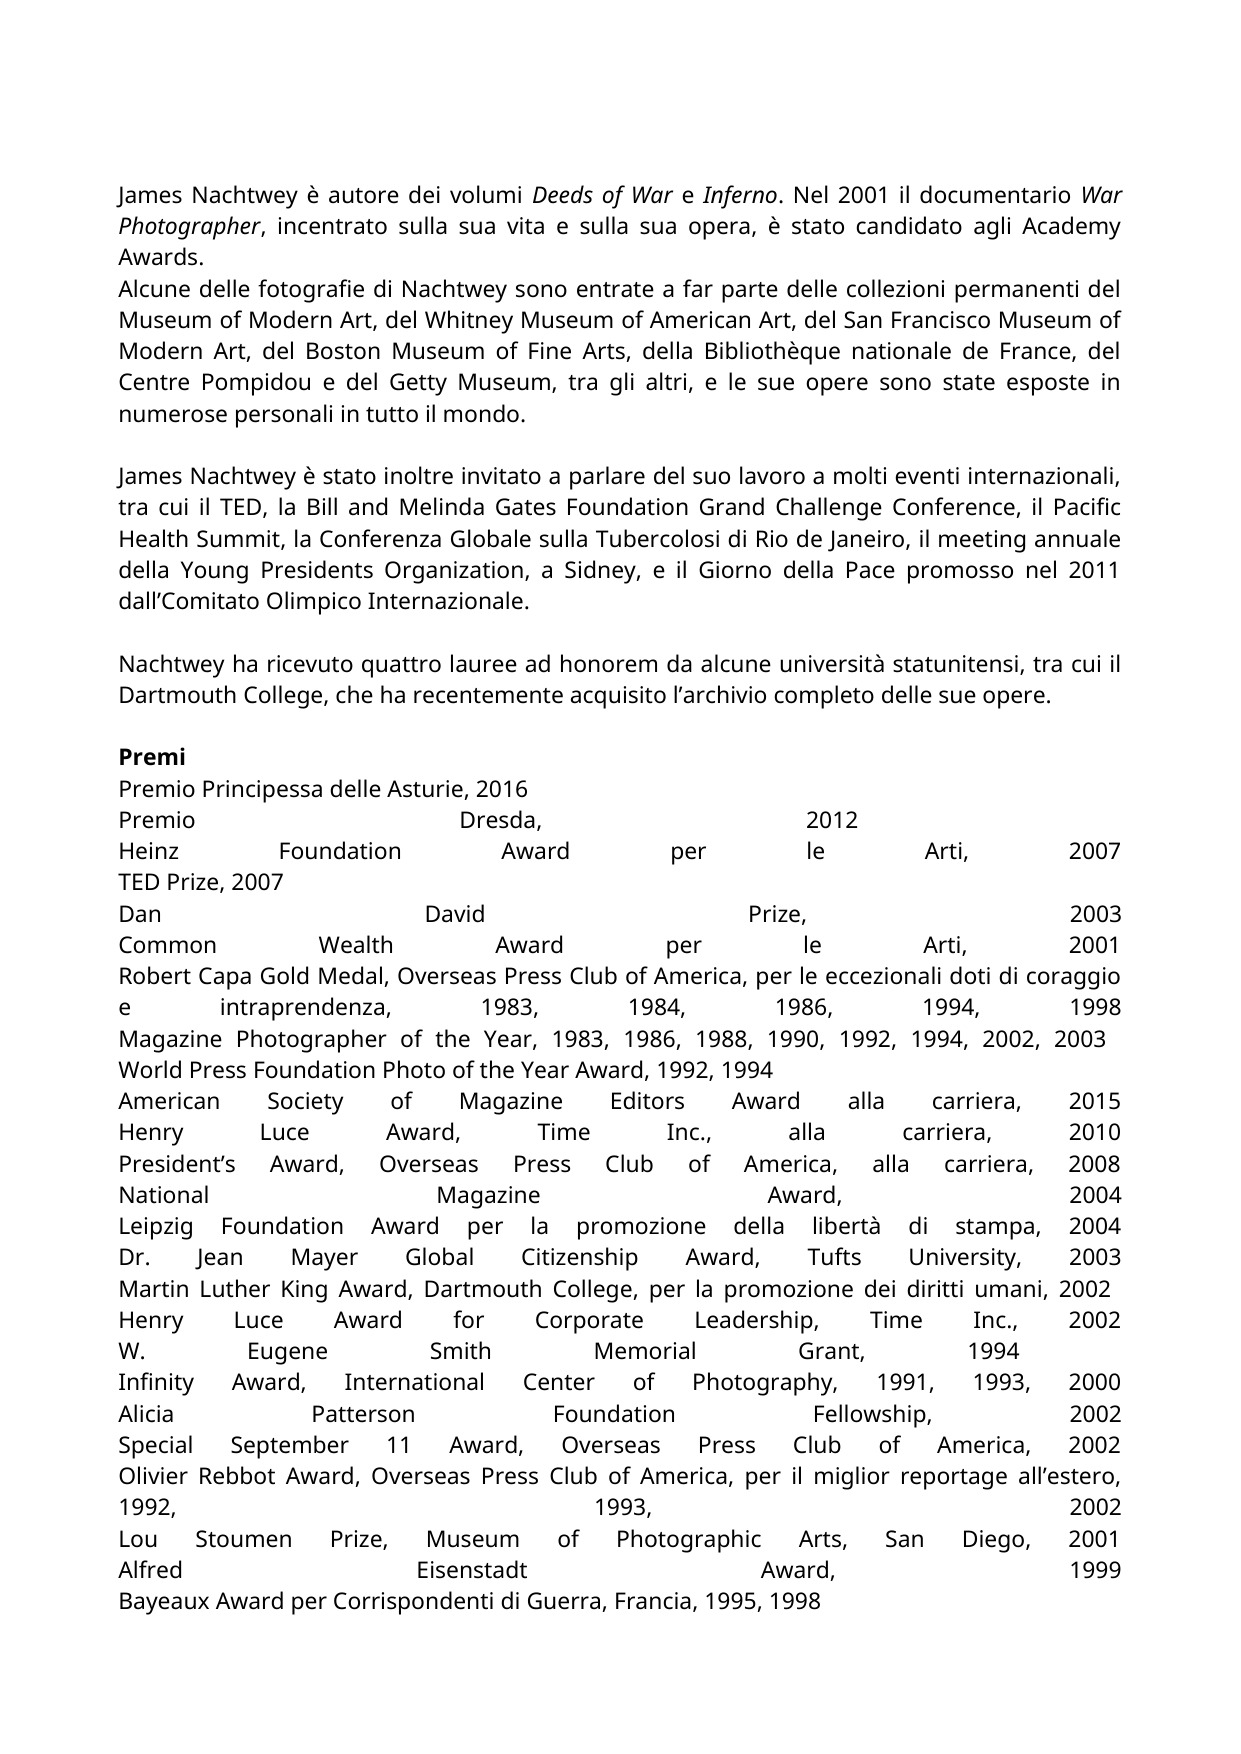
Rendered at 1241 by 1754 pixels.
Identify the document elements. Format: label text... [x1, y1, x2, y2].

text Dan David Prize, 2003 Common Wealth Award per le Arti, 2001 Robert Capa Gold Medal, Overseas Press Club of America, per le eccezionali doti di coraggio e intraprendenza, 1983, 1984, 1986, 1994, 1998 Magazine Photographer of the Year, 1983, 1986, 1988, 1990, 1992, 1994, 2002, 2003 World Press Foundation Photo of the Year Award, 1992, 1994 [118, 898, 1122, 1085]
text James Nachtwey è stato inoltre invitato a parlare del suo lavoro a molti eventi internazionali, tra cui il TED, la Bill and Melinda Gates Foundation Grand Challenge Conference, il Pacific Health Summit, la Conferenza Globale sulla Tubercolosi di Rio de Janeiro, il meeting annuale della Young Presidents Organization, a Sidney, e il Giorno della Pace promosso nel 2011 dall’Comitato Olimpico Internazionale. [118, 460, 1122, 616]
text Alcune delle fotografie di Nachtwey sono entrate a far parte delle collezioni permanenti del Museum of Modern Art, del Whitney Museum of American Art, del San Francisco Museum of Modern Art, del Boston Museum of Fine Arts, della Bibliothèque nationale de France, del Centre Pompidou e del Getty Museum, tra gli altri, e le sue opere sono state esposte in numerose personali in tutto il mondo. [118, 273, 1122, 429]
text American Society of Magazine Editors Award alla carriera, 2015 Henry Luce Award, Time Inc., alla carriera, 2010 President’s Award, Overseas Press Club of America, alla carriera, 2008 National Magazine Award, 2004 Leipzig Foundation Award per la promozione della libertà di stampa, 2004 Dr. Jean Mayer Global Citizenship Award, Tufts University, 2003 Martin Luther King Award, Dartmouth College, per la promozione dei diritti umani, 2002 Henry Luce Award for Corporate Leadership, Time Inc., 2002 W. Eugene Smith Memorial Grant, 1994 Infinity Award, International Center of Photography, 1991, 1993, 2000 Alicia Patterson Foundation Fellowship, 2002 Special September 11 Award, Overseas Press Club of America, 2002 Olivier Rebbot Award, Overseas Press Club of America, per il miglior reportage all’estero, 1992, 1993, 2002 Lou Stoumen Prize, Museum of Photographic Arts, San Diego, 2001 Alfred Eisenstadt Award, 1999 Bayeaux Award per Corrispondenti di Guerra, Francia, 1995, 1998 [118, 1085, 1122, 1616]
text Premio Dresda, 2012 Heinz Foundation Award per le Arti, 2007 TED Prize, 2007 [118, 804, 1122, 898]
text Premi Premio Principessa delle Asturie, 2016 [118, 741, 1122, 804]
text Nachtwey ha ricevuto quattro lauree ad honorem da alcune università statunitensi, tra cui il Dartmouth College, che ha recentemente acquisito l’archivio completo delle sue opere. [118, 648, 1122, 710]
text James Nachtwey è autore dei volumi Deeds of War e Inferno. Nel 2001 il documentario War Photographer, incentrato sulla sua vita e sulla sua opera, è stato candidato agli Academy Awards. [118, 179, 1122, 273]
